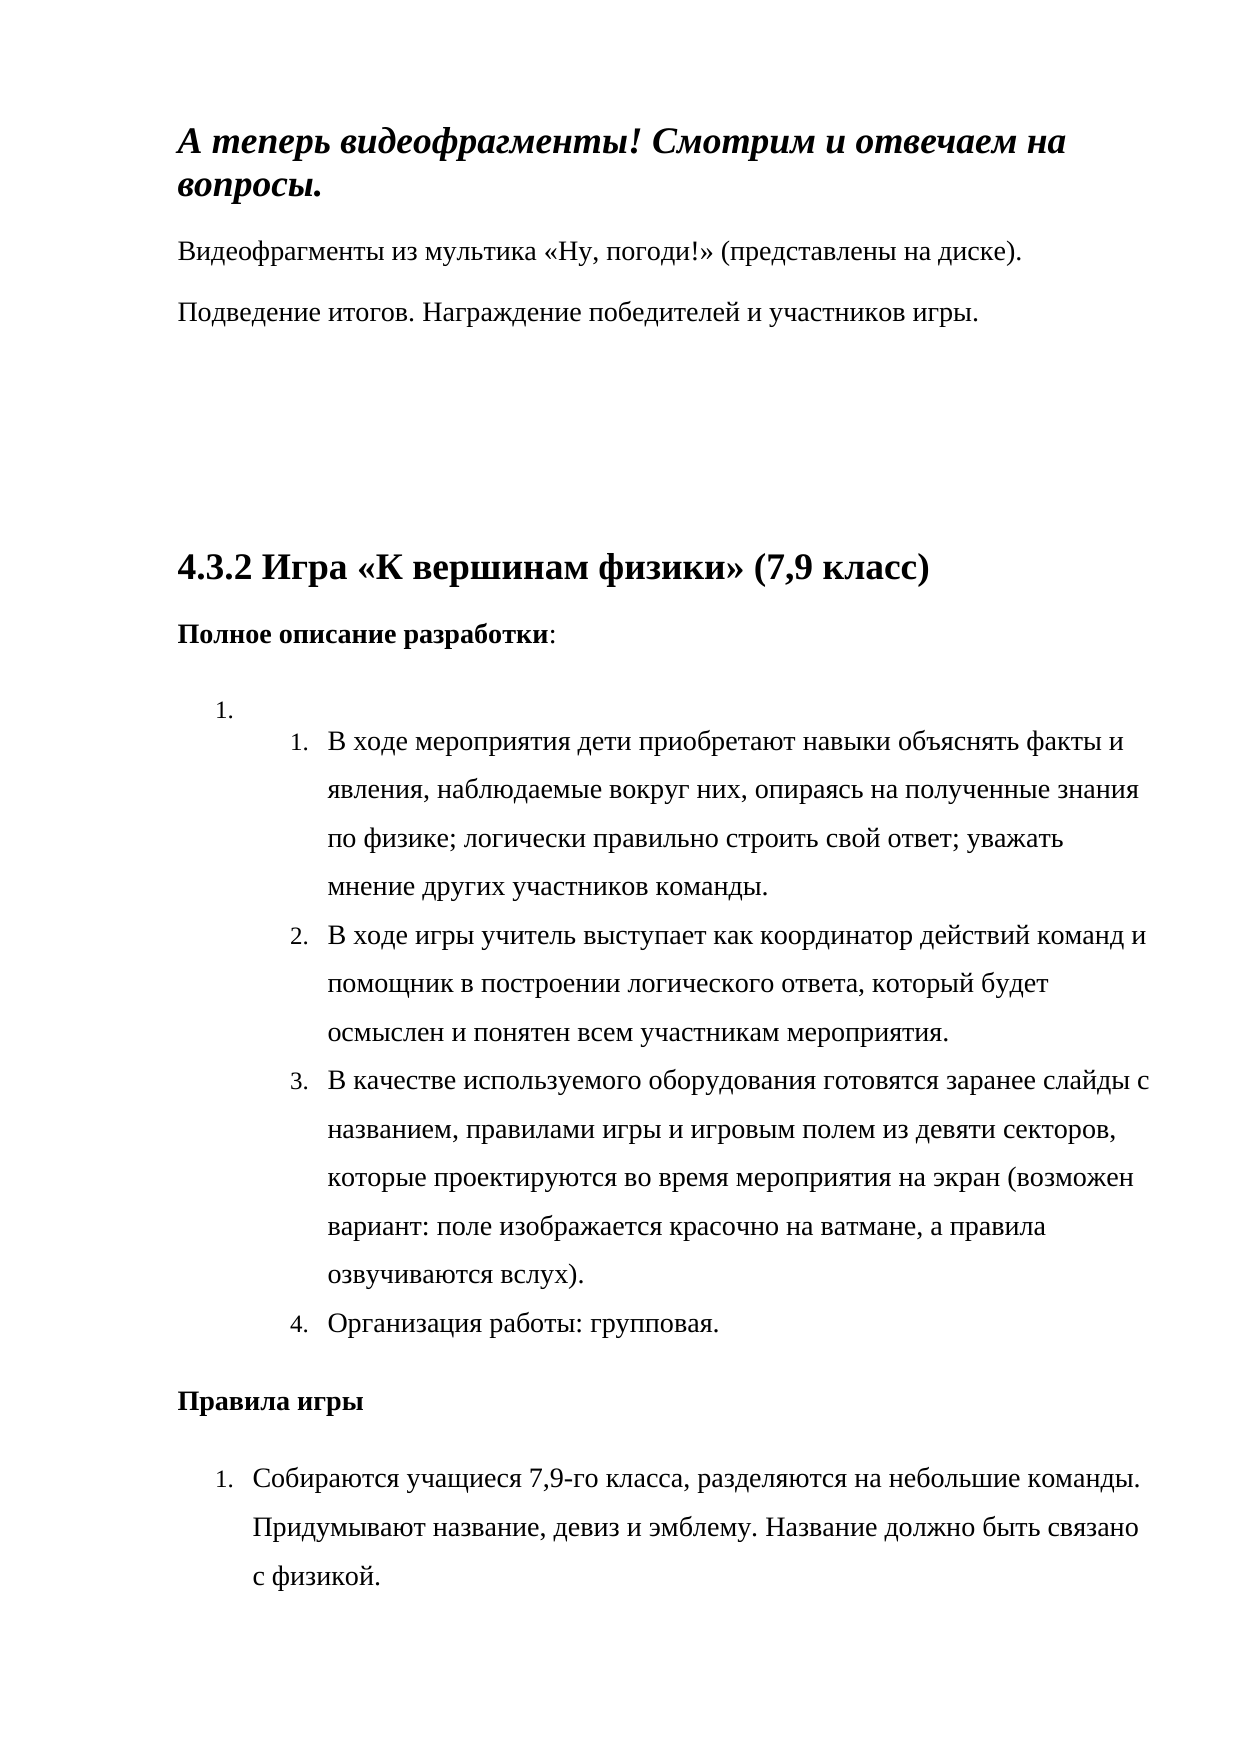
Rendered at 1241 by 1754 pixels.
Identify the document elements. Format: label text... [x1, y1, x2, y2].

text 4.3.2 Игра «К вершинам физики» (7,9 класс) [177, 545, 1152, 588]
list В качестве используемого оборудования готовятся заранее слайды с названием, правилами игры и игровым полем из девяти секторов, которые проектируются во время мероприятия на экран (возможен вариант: поле изображается красочно на ватмане, а правила озвучиваются вслух). [290, 1063, 1152, 1290]
text Подведение итогов. Награждение победителей и участников игры. [177, 295, 1152, 327]
text Правила игры [177, 1384, 1152, 1416]
list Организация работы: групповая. [290, 1306, 1152, 1338]
list В ходе игры учитель выступает как координатор действий команд и помощник в построении логического ответа, который будет осмыслен и понятен всем участникам мероприятия. [290, 918, 1152, 1047]
text Видеофрагменты из мультика «Ну, погоди!» (представлены на диске). [177, 233, 1152, 266]
text А теперь видеофрагменты! Смотрим и отвечаем на вопросы. [177, 118, 1152, 204]
list Собираются учащиеся 7,9-го класса, разделяются на небольшие команды. Придумывают название, девиз и эмблему. Название должно быть связано с физикой. [215, 1461, 1152, 1591]
text Полное описание разработки: [177, 617, 1152, 649]
list В ходе мероприятия дети приобретают навыки объяснять факты и явления, наблюдаемые вокруг них, опираясь на полученные знания по физике; логически правильно строить свой ответ; уважать мнение других участников команды. [290, 723, 1152, 902]
